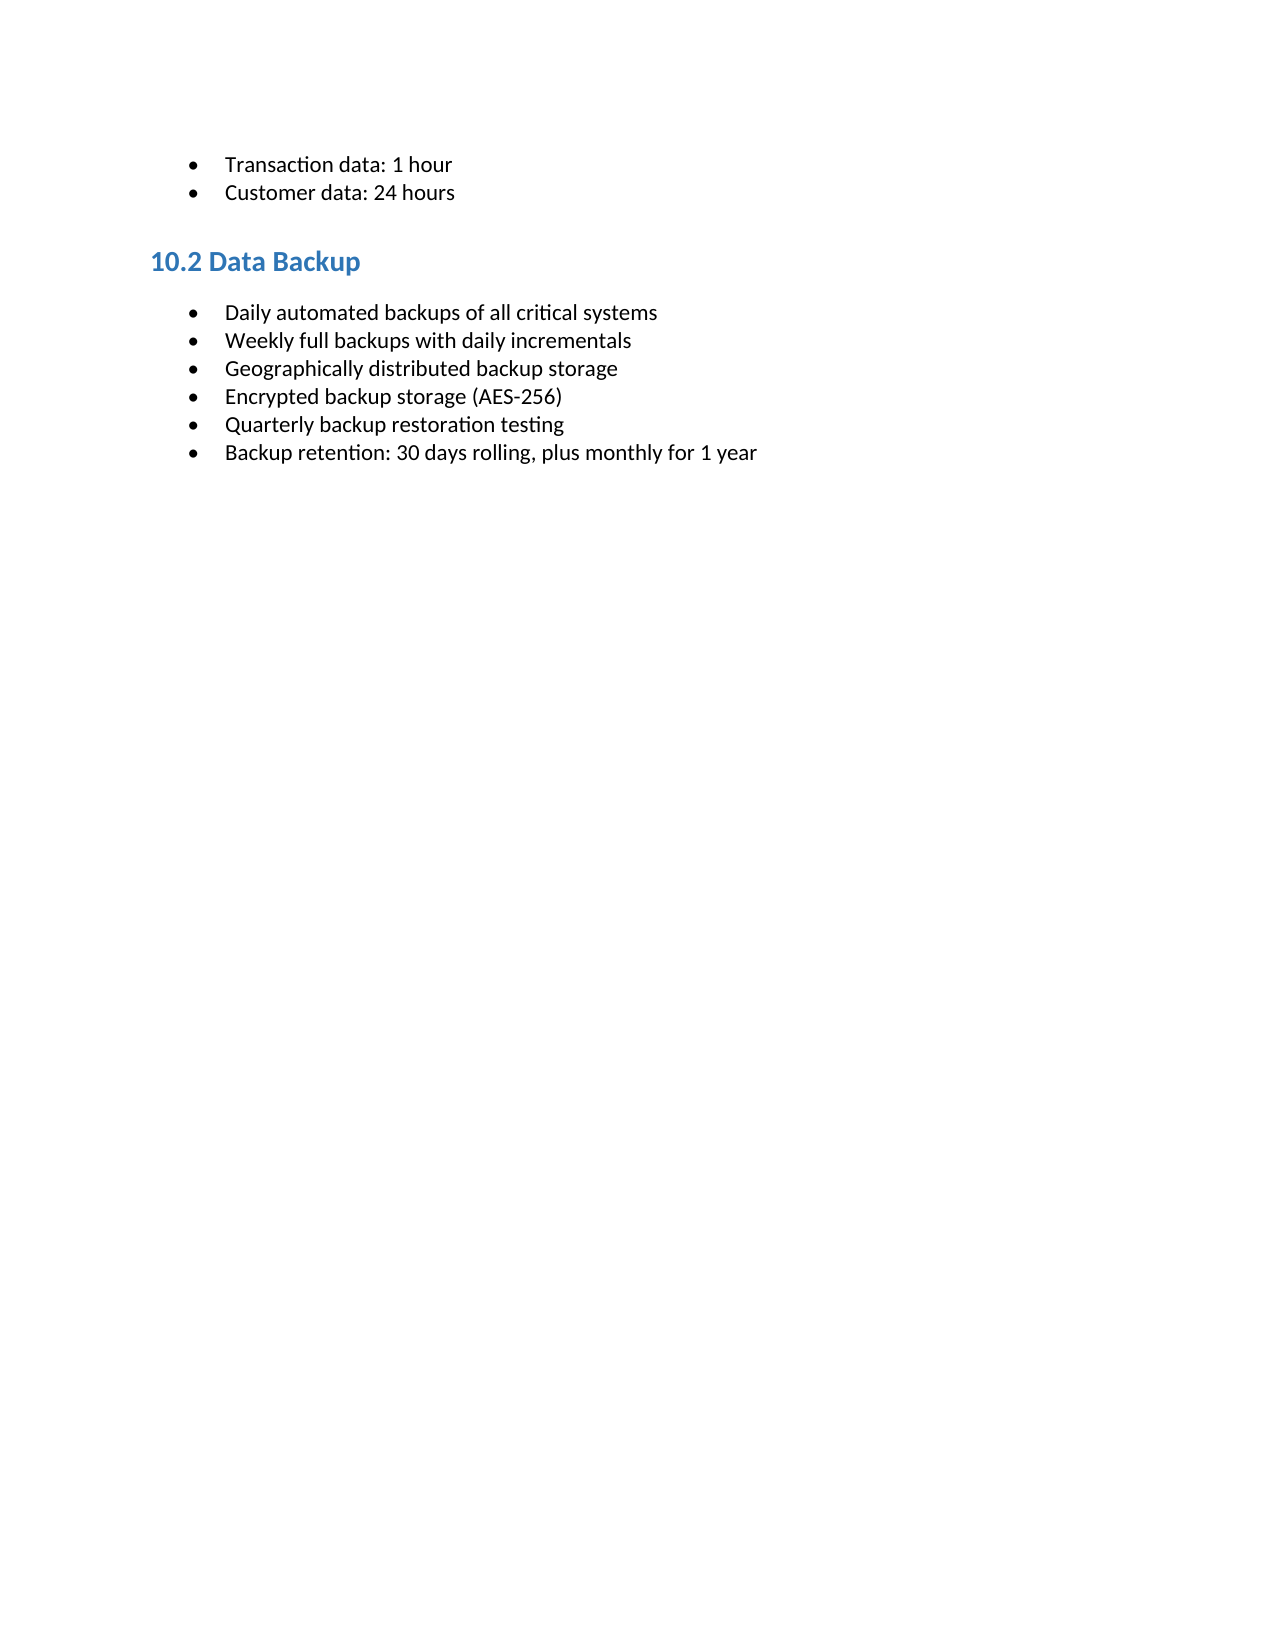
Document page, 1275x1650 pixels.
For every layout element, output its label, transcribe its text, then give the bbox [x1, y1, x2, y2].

subtitle 10.2 Data Backup [150, 243, 1125, 279]
list Encrypted backup storage (AES-256) [187, 382, 1125, 410]
list Quarterly backup restoration testing [187, 410, 1125, 438]
list Geographically distributed backup storage [187, 354, 1125, 382]
list Customer data: 24 hours [187, 178, 1125, 206]
list Daily automated backups of all critical systems [187, 298, 1125, 326]
list Weekly full backups with daily incrementals [187, 326, 1125, 354]
list Backup retention: 30 days rolling, plus monthly for 1 year [187, 438, 1125, 466]
list Transaction data: 1 hour [187, 150, 1125, 178]
